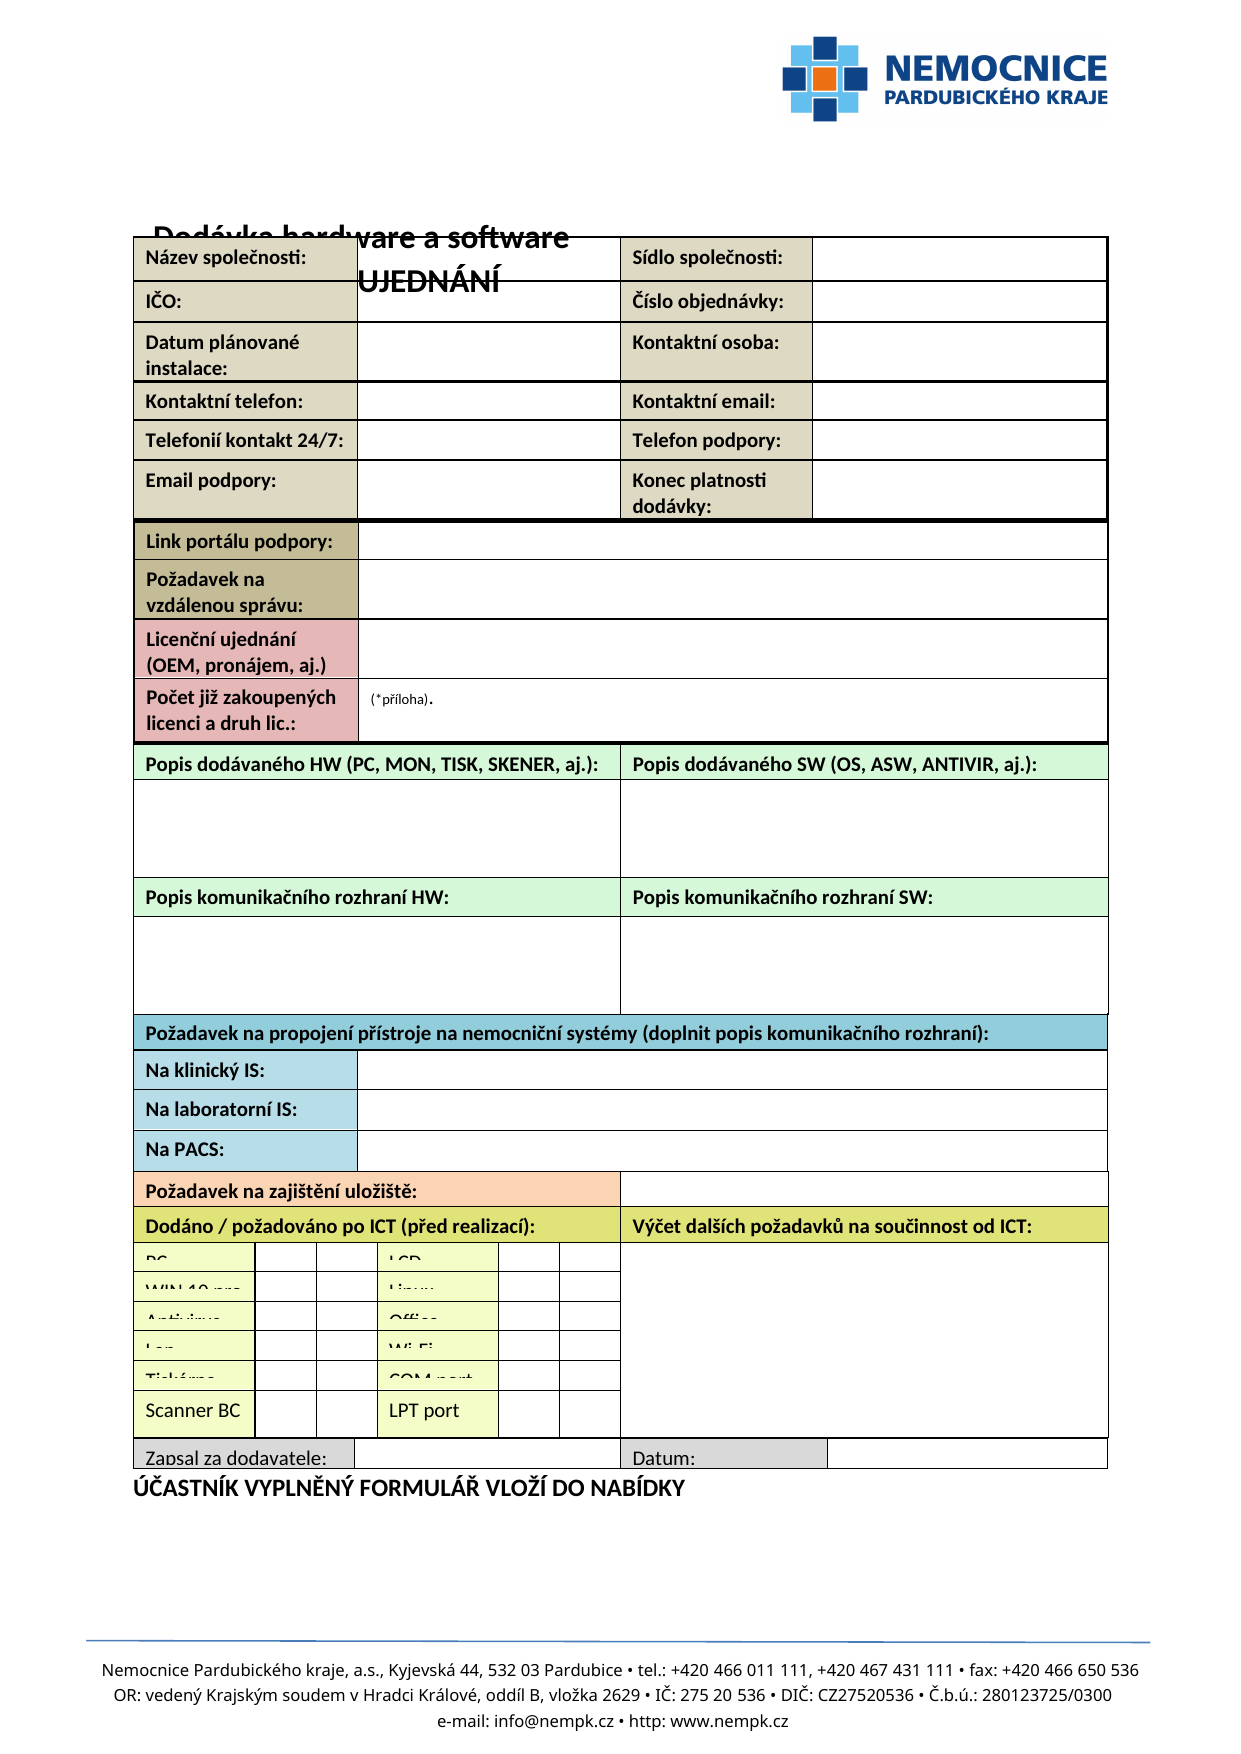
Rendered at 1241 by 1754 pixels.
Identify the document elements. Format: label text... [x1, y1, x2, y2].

table_cell [256, 1243, 316, 1271]
table_cell Email podpory: [134, 461, 357, 518]
table_cell [499, 1391, 559, 1437]
table_header Název společnosti: [134, 238, 357, 280]
table_cell Tiskárna [134, 1361, 254, 1389]
table_cell [621, 917, 1108, 1013]
table_cell Kontaktní osoba: [621, 323, 812, 380]
table_cell [317, 1361, 377, 1389]
table_cell Telefon podpory: [621, 421, 812, 459]
text ÚČASTNÍK VYPLNĚNÝ FORMULÁŘ VLOŽÍ DO NABÍDKY [133, 1472, 1107, 1503]
table_cell [813, 282, 1106, 321]
table_cell LCD [378, 1243, 498, 1271]
table_cell Požadavek na zajištění uložiště: [134, 1172, 620, 1206]
table_cell [813, 421, 1106, 459]
table_header [358, 238, 620, 280]
table_header [358, 1051, 1107, 1089]
table_cell Výčet dalších požadavků na součinnost od ICT: [621, 1207, 1108, 1242]
table_cell [134, 917, 620, 1013]
table_cell [256, 1361, 316, 1389]
table_header [359, 523, 1107, 559]
table_cell [358, 1131, 1107, 1171]
table_cell [499, 1302, 559, 1330]
table_header [134, 780, 620, 877]
table_cell Licenční ujednání (OEM, pronájem, aj.) [135, 620, 358, 677]
table_header [621, 780, 1108, 877]
table_cell [813, 383, 1106, 419]
table_header : [621, 1439, 827, 1468]
table_cell [499, 1243, 559, 1271]
table_cell (*příloha). [359, 679, 1107, 741]
table_cell [358, 323, 620, 380]
table_cell [256, 1272, 316, 1301]
table_cell Telefonií kontakt 24/7: [134, 421, 357, 459]
table_cell [358, 461, 620, 518]
table_cell [358, 421, 620, 459]
table_cell [358, 1090, 1107, 1129]
table_cell [256, 1391, 316, 1437]
table_cell Požadavek na vzdálenou správu: [135, 560, 358, 618]
table_cell Konec platnosti dodávky: [621, 461, 812, 518]
table_header Sídlo společnosti: [621, 238, 812, 280]
table_cell Wi-Fi [378, 1331, 498, 1360]
table_cell [560, 1331, 620, 1360]
table_cell [359, 560, 1107, 618]
table_cell Dodáno / požadováno po ICT (před realizací): [134, 1207, 620, 1242]
table_cell Kontaktní telefon: [134, 383, 357, 419]
table_cell [317, 1272, 377, 1301]
table_cell Lan [134, 1331, 254, 1360]
table_cell [560, 1243, 620, 1271]
table_cell Požadavek na propojení přístroje na nemocniční systémy (doplnit popis komunikačního rozhraní): [134, 1015, 1107, 1049]
table_header Popis dodávaného HW (PC, MON, TISK, SKENER, aj.): [134, 745, 620, 779]
table_cell WIN 10 pro [134, 1272, 254, 1301]
table_cell [560, 1272, 620, 1301]
table_cell Kontaktní email: [621, 383, 812, 419]
table_cell COM port [378, 1361, 498, 1389]
table_cell Popis komunikačního rozhraní SW: [621, 878, 1108, 916]
table_cell [560, 1361, 620, 1389]
picture [781, 35, 1108, 123]
table_cell [499, 1331, 559, 1360]
table_cell PC [134, 1243, 254, 1271]
table_cell Antivirus [134, 1302, 254, 1330]
table_cell [499, 1361, 559, 1389]
table_cell [317, 1391, 377, 1437]
table_cell [621, 1243, 1108, 1437]
table_cell Linux [378, 1272, 498, 1301]
table_cell [499, 1272, 559, 1301]
table_cell [813, 461, 1106, 518]
table_cell [256, 1302, 316, 1330]
table_cell [560, 1302, 620, 1330]
table_cell Office [378, 1302, 498, 1330]
table_header Popis dodávaného SW (OS, ASW, ANTIVIR, aj.): [621, 745, 1108, 779]
table_cell [256, 1331, 316, 1360]
table_cell [317, 1302, 377, 1330]
table_cell [317, 1331, 377, 1360]
table_header Zapsal za dodavatele: [134, 1439, 354, 1468]
table_cell [560, 1391, 620, 1437]
table_cell IČO: [134, 282, 357, 321]
table_cell Na PACS: [134, 1131, 357, 1171]
table_cell [359, 620, 1107, 677]
table_header Link portálu podpory: [135, 523, 358, 559]
table_header [355, 1439, 620, 1468]
table_cell Počet již zakoupených licenci a druh lic.: [135, 679, 358, 741]
table_cell Na laboratorní IS: [134, 1090, 357, 1129]
table_cell [621, 1172, 1108, 1206]
table_header [813, 238, 1106, 280]
table_cell Scanner BC [134, 1391, 254, 1437]
table_cell Popis komunikačního rozhraní HW: [134, 878, 620, 916]
table_cell [317, 1243, 377, 1271]
table_header [828, 1439, 1107, 1468]
table_cell LPT port [378, 1391, 498, 1437]
table_cell [358, 282, 620, 321]
table_cell Číslo objednávky: [621, 282, 812, 321]
table_cell Datum plánované instalace: [134, 323, 357, 380]
table_header Na klinický IS: [134, 1051, 357, 1089]
table_cell [358, 383, 620, 419]
table_cell [813, 323, 1106, 380]
